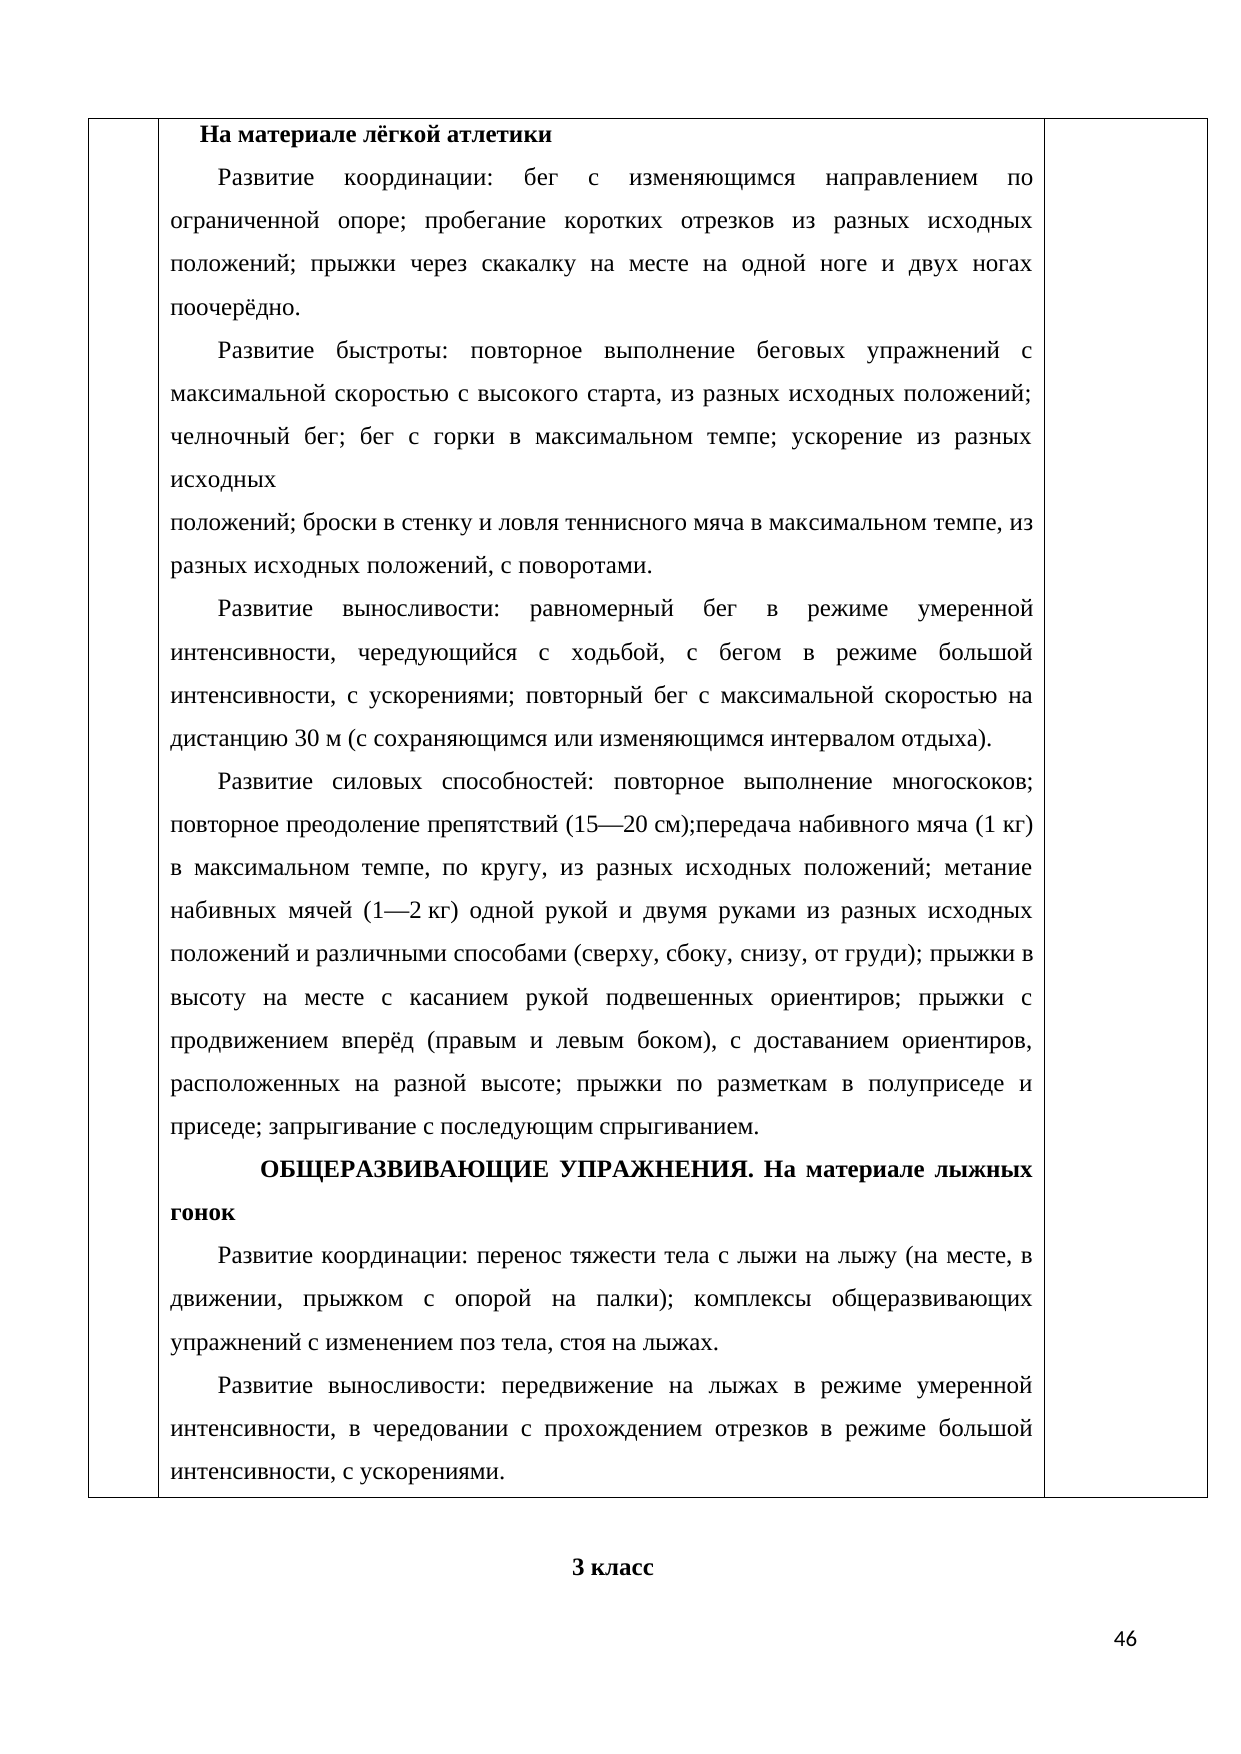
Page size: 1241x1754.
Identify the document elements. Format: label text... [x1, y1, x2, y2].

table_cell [159, 119, 1044, 1497]
table_cell [89, 119, 158, 1497]
table_cell [1045, 119, 1207, 1497]
text 3 класс [88, 1552, 1137, 1581]
